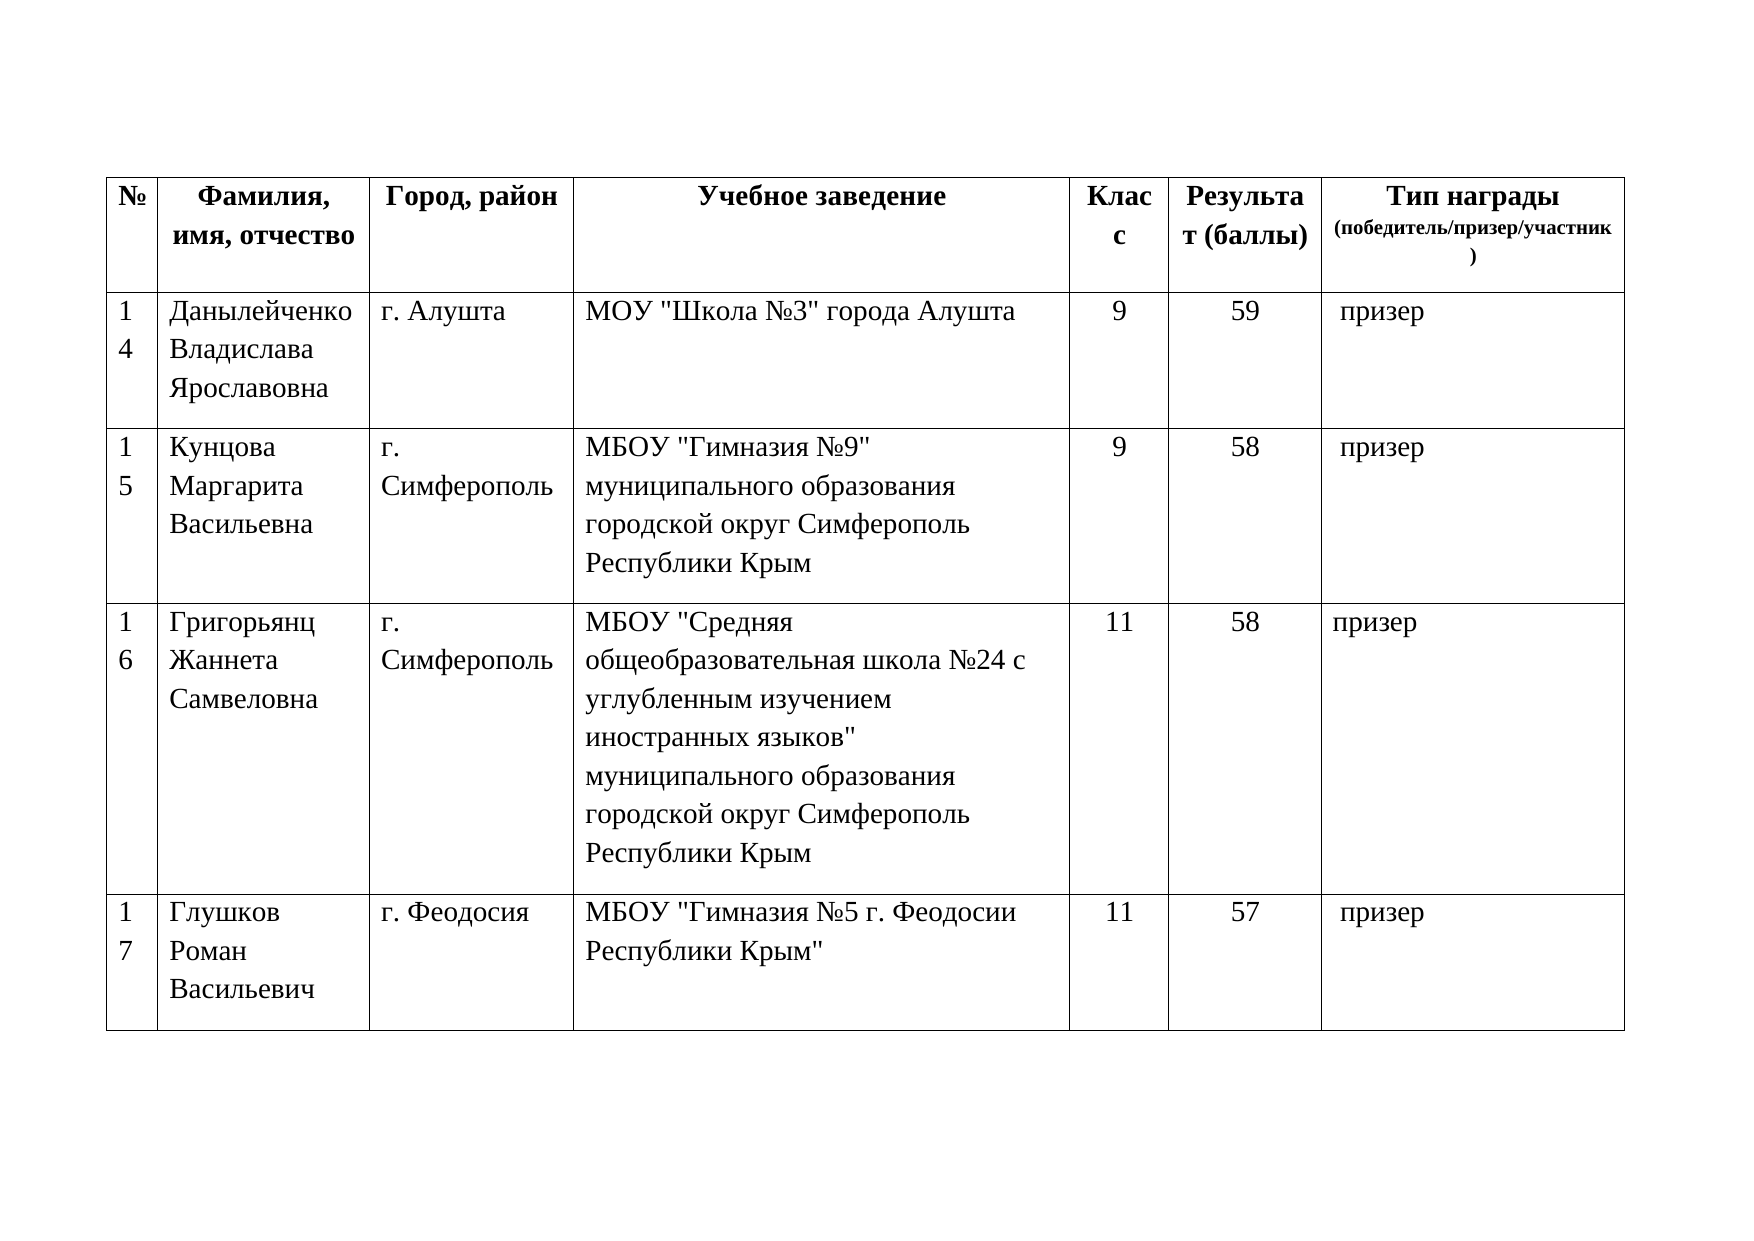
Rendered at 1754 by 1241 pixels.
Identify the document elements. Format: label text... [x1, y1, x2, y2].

table_cell 59 [1169, 293, 1321, 428]
table_cell 17 [107, 895, 157, 1030]
table_cell МОУ "Школа №3" города Алушта [574, 293, 1069, 428]
table_cell МБОУ "Гимназия №9" муниципального образования городской округ Симферополь Республики Крым [574, 429, 1069, 603]
table_cell 9 [1070, 429, 1168, 603]
table_header Тип награды (победитель/призер/участник) [1322, 178, 1624, 292]
table_header Результат (баллы) [1169, 178, 1321, 292]
table_cell 57 [1169, 895, 1321, 1030]
table_cell призер [1322, 604, 1624, 893]
table_cell г. Алушта [370, 293, 573, 428]
table_cell Кунцова Маргарита Васильевна [158, 429, 369, 603]
table_cell 14 [107, 293, 157, 428]
table_cell 58 [1169, 429, 1321, 603]
table_header Учебное заведение [574, 178, 1069, 292]
table_header № [107, 178, 157, 292]
table_cell 11 [1070, 895, 1168, 1030]
table_cell 9 [1070, 293, 1168, 428]
table_cell г. Симферополь [370, 604, 573, 893]
table_cell Данылейченко Владислава Ярославовна [158, 293, 369, 428]
table_cell призер [1322, 429, 1624, 603]
table_cell 16 [107, 604, 157, 893]
table_cell 58 [1169, 604, 1321, 893]
table_cell МБОУ "Гимназия №5 г. Феодосии Республики Крым" [574, 895, 1069, 1030]
table_header Класс [1070, 178, 1168, 292]
table_cell призер [1322, 293, 1624, 428]
table_cell МБОУ "Средняя общеобразовательная школа №24 с углубленным изучением иностранных языков" муниципального образования городской округ Симферополь Республики Крым [574, 604, 1069, 893]
table_header Фамилия, имя, отчество [158, 178, 369, 292]
table_cell 11 [1070, 604, 1168, 893]
table_cell Глушков Роман Васильевич [158, 895, 369, 1030]
table_cell г. Симферополь [370, 429, 573, 603]
table_cell г. Феодосия [370, 895, 573, 1030]
table_cell Григорьянц Жаннета Самвеловна [158, 604, 369, 893]
table_cell призер [1322, 895, 1624, 1030]
table_header Город, район [370, 178, 573, 292]
table_cell 15 [107, 429, 157, 603]
